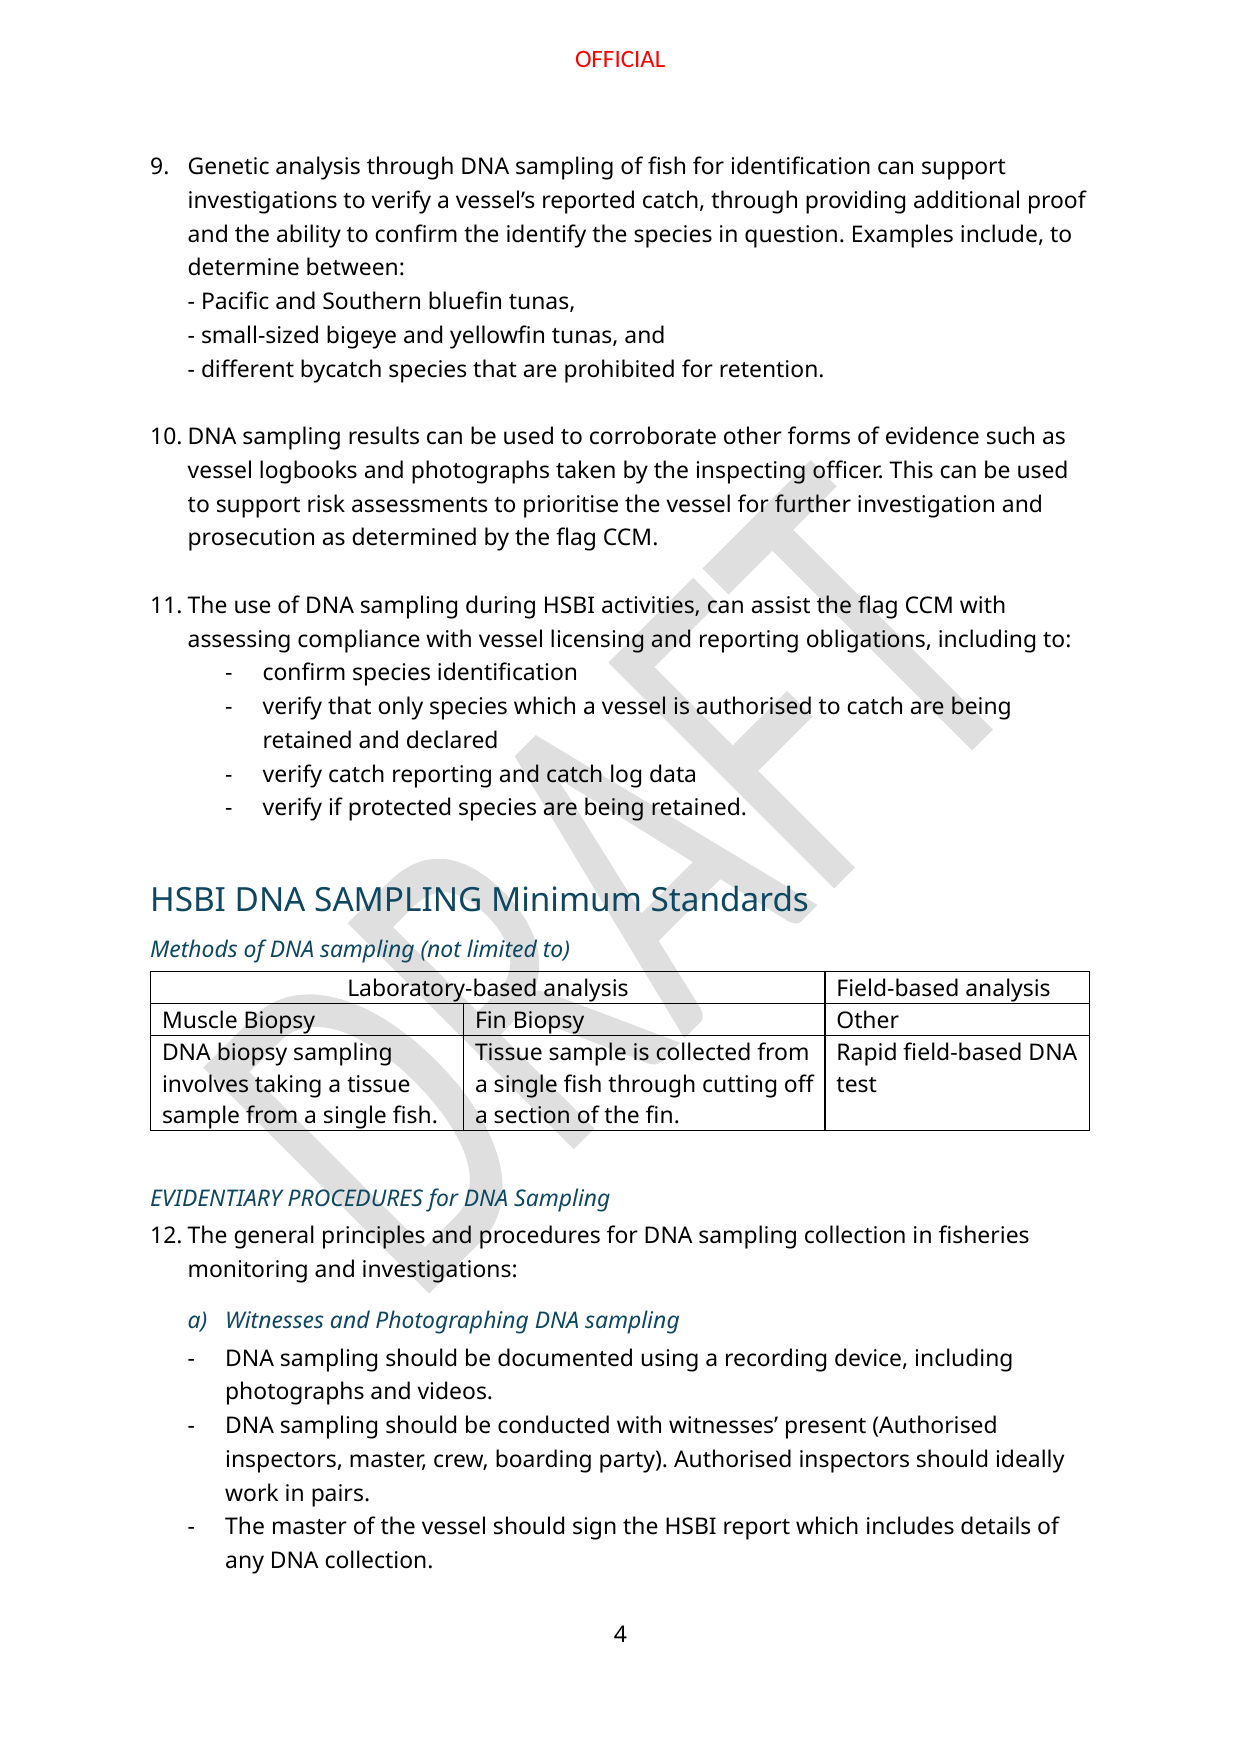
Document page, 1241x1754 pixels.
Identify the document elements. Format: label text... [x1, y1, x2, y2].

list The general principles and procedures for DNA sampling collection in fisheries monitoring and investigations: [150, 1219, 1090, 1284]
subtitle EVIDENTIARY PROCEDURES for DNA Sampling [150, 1181, 1090, 1213]
table_cell Other [826, 1004, 1089, 1035]
table_cell DNA biopsy sampling involves taking a tissue sample from a single fish. [151, 1036, 463, 1130]
list DNA sampling should be documented using a recording device, including photographs and videos. [187, 1341, 1090, 1406]
list DNA sampling results can be used to corroborate other forms of evidence such as vessel logbooks and photographs taken by the inspecting officer. This can be used to support risk assessments to prioritise the vessel for further investigation and prosecution as determined by the flag CCM. [150, 420, 1090, 552]
subtitle HSBI DNA SAMPLING Minimum Standards [150, 875, 1090, 921]
table_cell Fin Biopsy [464, 1004, 824, 1035]
subtitle Witnesses and Photographing DNA sampling [187, 1303, 1090, 1335]
list verify that only species which a vessel is authorised to catch are being retained and declared [225, 690, 1090, 755]
list The master of the vessel should sign the HSBI report which includes details of any DNA collection. [187, 1510, 1090, 1575]
list Genetic analysis through DNA sampling of fish for identification can support investigations to verify a vessel’s reported catch, through providing additional proof and the ability to confirm the identify the species in question. Examples include, to determine between: - Pacific and Southern bluefin tunas, - small-sized bigeye and yellowfin tunas, and - different bycatch species that are prohibited for retention. [150, 150, 1090, 417]
table_cell Muscle Biopsy [151, 1004, 463, 1035]
list confirm species identification [225, 656, 1090, 687]
list DNA sampling should be conducted with witnesses’ present (Authorised inspectors, master, crew, boarding party). Authorised inspectors should ideally work in pairs. [187, 1409, 1090, 1508]
list verify if protected species are being retained. [225, 791, 1090, 822]
table_header Laboratory-based analysis [151, 972, 824, 1003]
list The use of DNA sampling during HSBI activities, can assist the flag CCM with assessing compliance with vessel licensing and reporting obligations, including to: [150, 589, 1090, 654]
list verify catch reporting and catch log data [225, 757, 1090, 789]
table_header Field-based analysis [826, 972, 1089, 1003]
table_cell Tissue sample is collected from a single fish through cutting off a section of the fin. [464, 1036, 824, 1130]
subtitle Methods of DNA sampling (not limited to) [150, 933, 1090, 964]
table_cell Rapid field-based DNA test [826, 1036, 1089, 1130]
